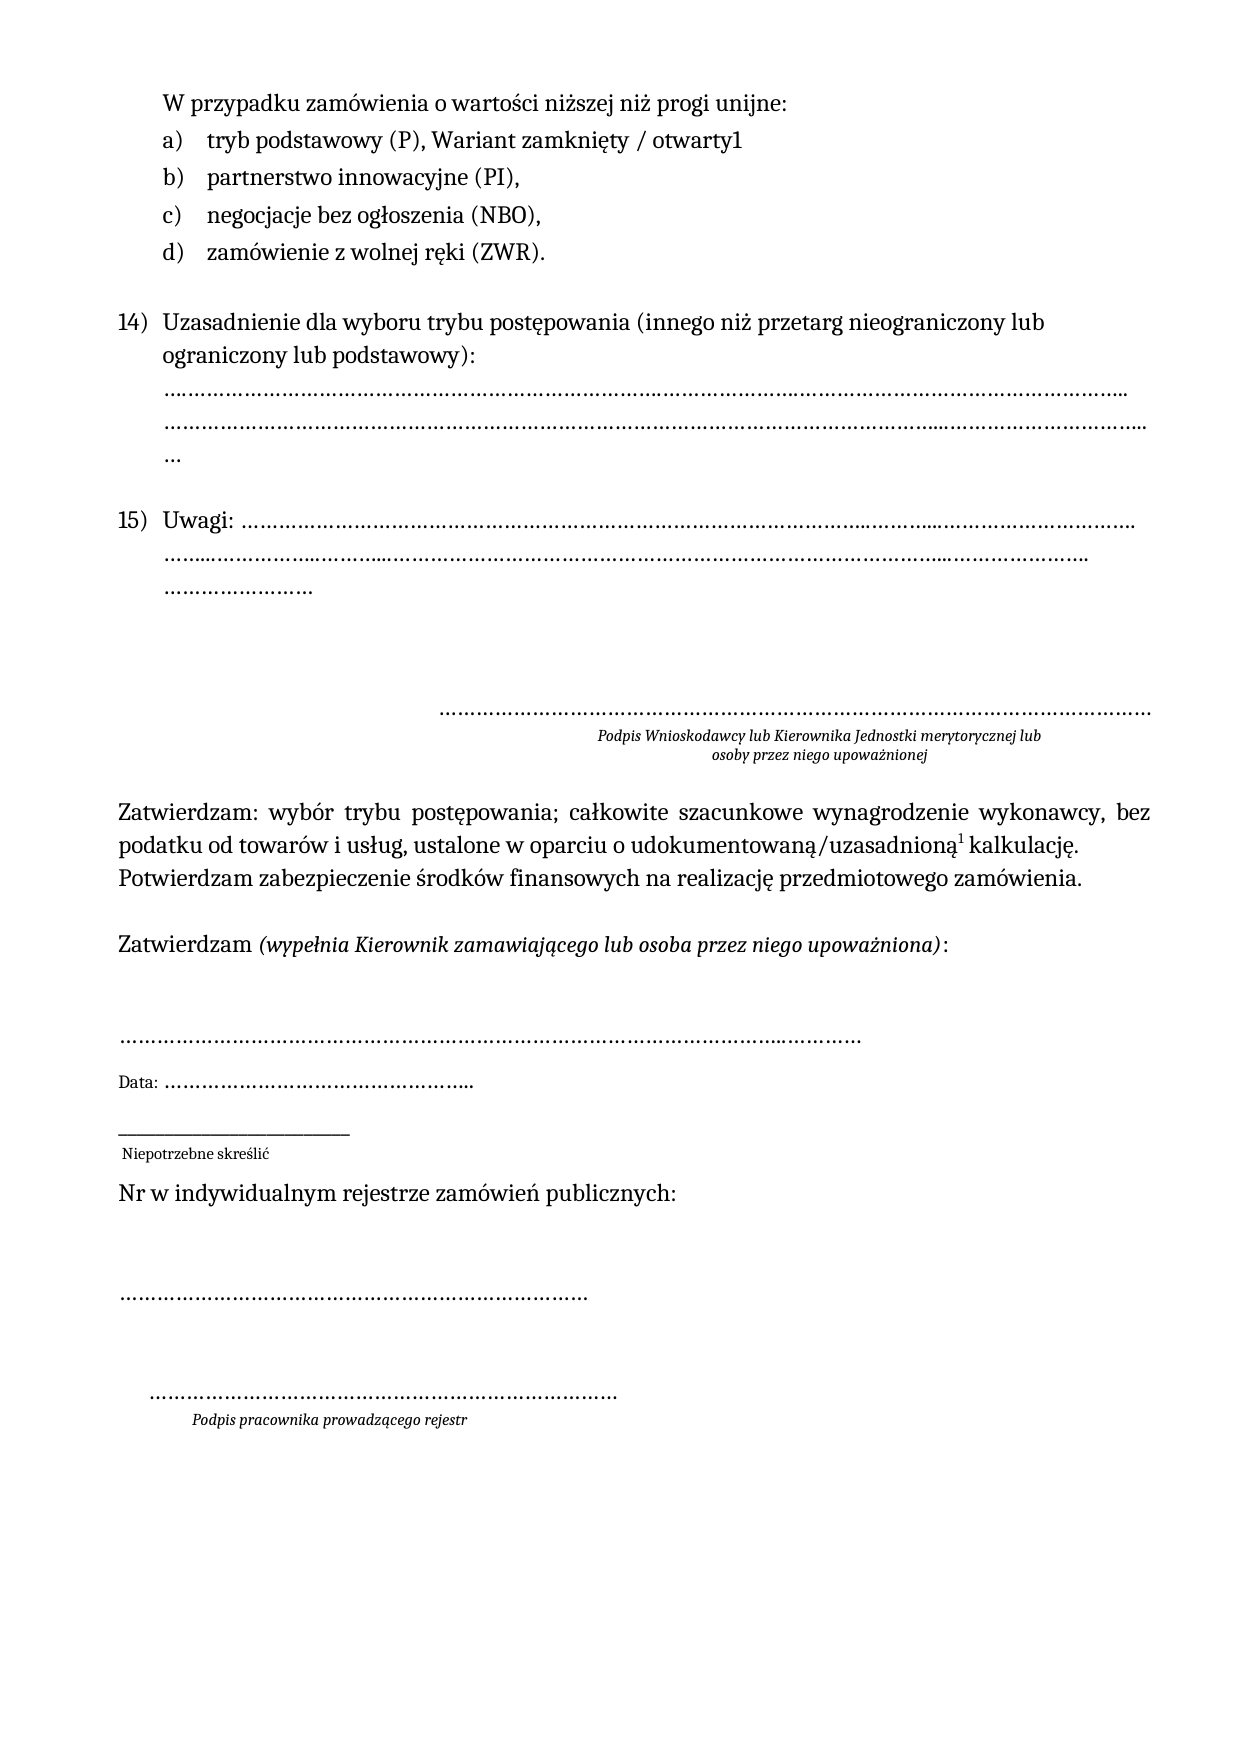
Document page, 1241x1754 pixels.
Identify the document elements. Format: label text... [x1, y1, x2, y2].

text ………………………………………………………………… [118, 1278, 1152, 1307]
text Podpis Wnioskodawcy lub Kierownika Jednostki merytorycznej lub [118, 726, 1152, 746]
text Potwierdzam zabezpieczenie środków finansowych na realizację przedmiotowego zamówienia. [118, 864, 1152, 892]
text ………………………………………………………………… [148, 1377, 1152, 1406]
text 15) Uwagi: ………………………………………………………………………………………..………...………………………….……...……………..………...……………………………………………………………………………...………………….…………………… [118, 506, 1152, 601]
text Zatwierdzam (wypełnia Kierownik zamawiającego lub osoba przez niego upoważniona): [118, 930, 1152, 958]
text ……………………………………………………………………………………………..………… [118, 1021, 1152, 1049]
text Zatwierdzam: wybór trybu postępowania; całkowite szacunkowe wynagrodzenie wykonawcy, bez podatku od towarów i usług, ustalone w oparciu o udokumentowaną/uzasadnioną1 kalkulację. [118, 798, 1152, 859]
text W przypadku zamówienia o wartości niższej niż progi unijne: [162, 89, 1152, 117]
text Podpis pracownika prowadzącego rejestr [148, 1410, 1152, 1429]
text d) zamówienie z wolnej ręki (ZWR). [162, 238, 1152, 267]
text ….………………………………………………………………….………………….……………………………………………..……………………………………………………………………………………………………………...…………………………..… [162, 374, 1152, 469]
text Nr w indywidualnym rejestrze zamówień publicznych: [118, 1179, 1152, 1208]
text Niepotrzebne skreślić [118, 1144, 1152, 1164]
text a) tryb podstawowy (P), Wariant zamknięty / otwarty1 [162, 126, 1152, 155]
text _________________________ [118, 1111, 1152, 1140]
text 14) Uzasadnienie dla wyboru trybu postępowania (innego niż przetarg nieograniczony lub ograniczony lub podstawowy): [118, 308, 1152, 370]
text Data: ………………………………………….. [118, 1066, 1152, 1095]
text c) negocjacje bez ogłoszenia (NBO), [162, 201, 1152, 229]
text …………………………………………………………………………………………………… [148, 693, 1152, 722]
text b) partnerstwo innowacyjne (PI), [162, 163, 1152, 192]
text osoby przez niego upoważnionej [118, 746, 1152, 765]
